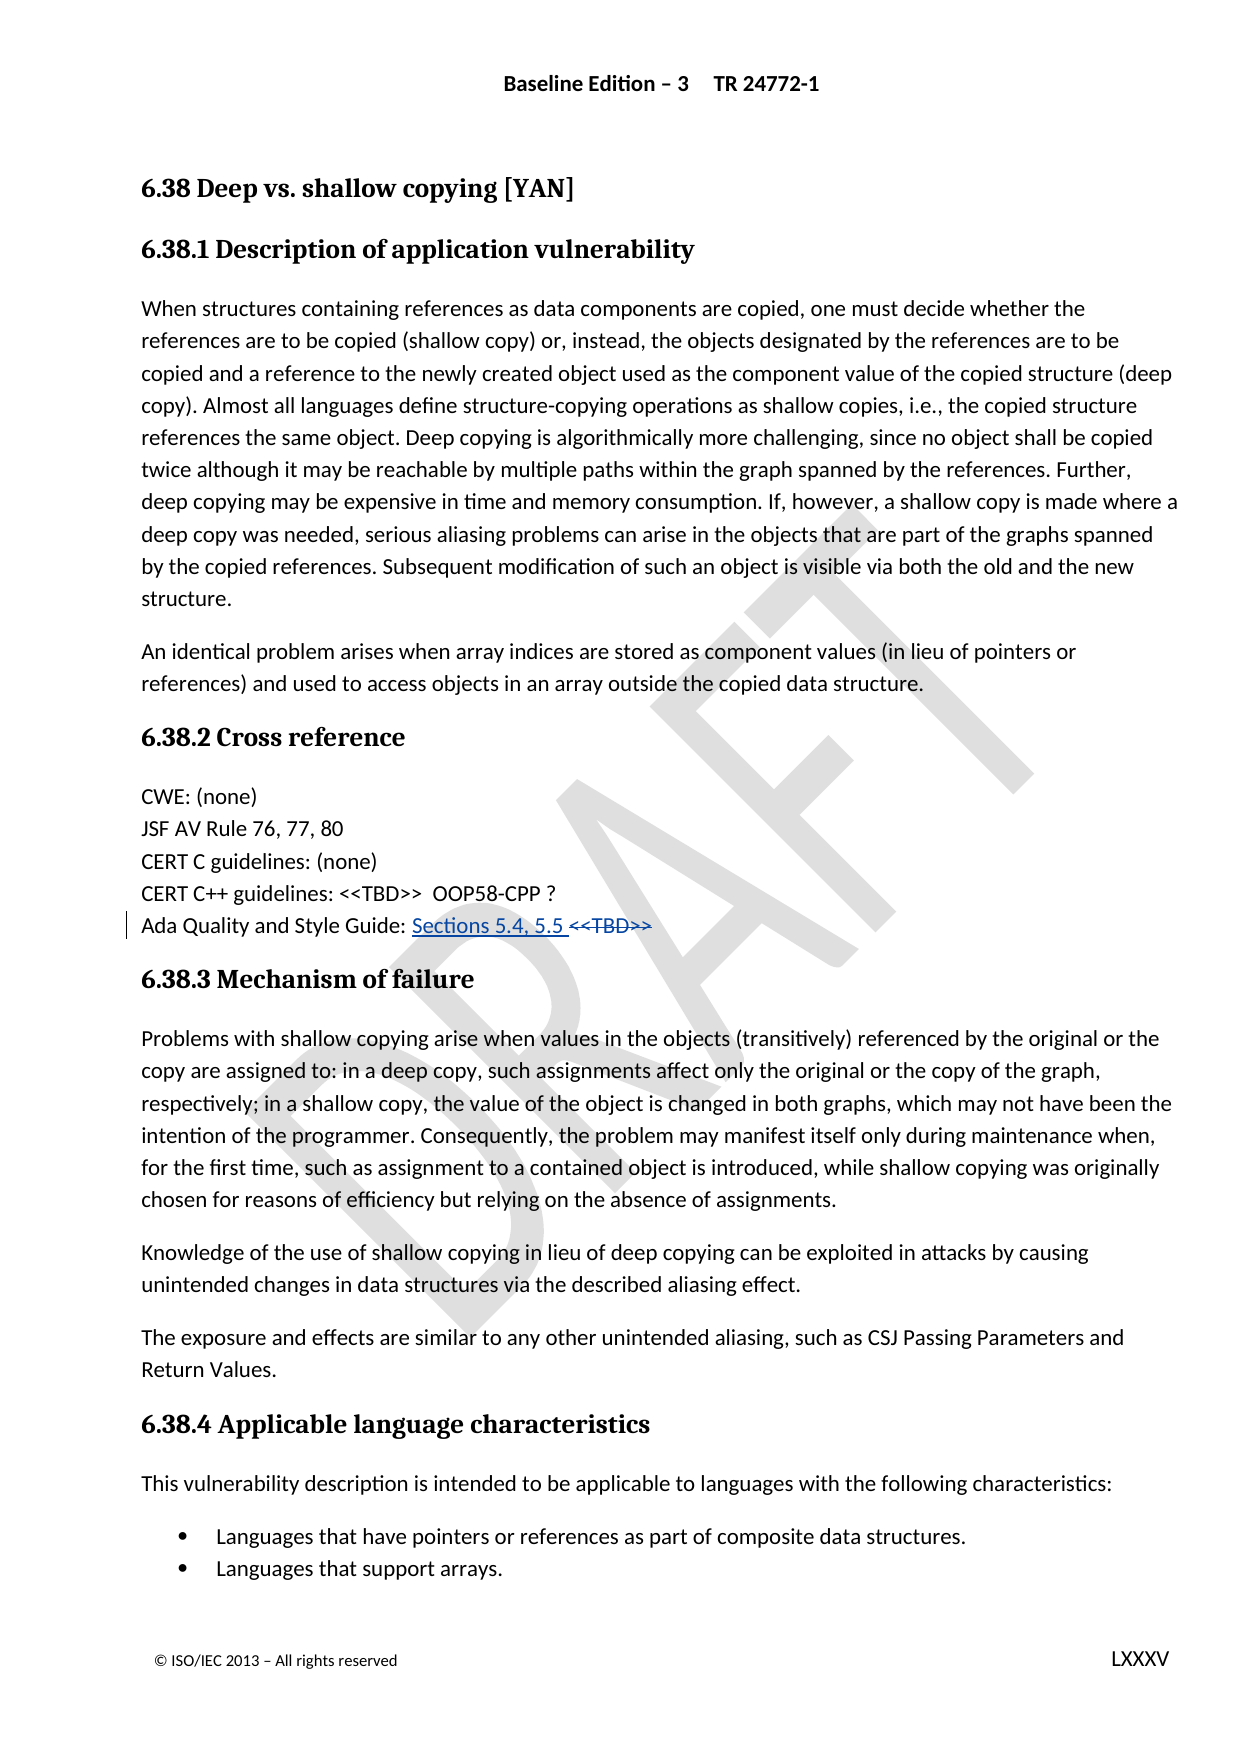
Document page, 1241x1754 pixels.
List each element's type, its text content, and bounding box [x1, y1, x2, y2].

list Languages that support arrays. [178, 1554, 1182, 1582]
text CERT C guidelines: (none) [141, 847, 1182, 875]
text This vulnerability description is intended to be applicable to languages with the following characteristics: [141, 1469, 1182, 1497]
text JSF AV Rule 76, 77, 80 [141, 814, 1182, 843]
subtitle 6.38 Deep vs. shallow copying [YAN] [141, 173, 1182, 205]
text Ada Quality and Style Guide: [141, 911, 1182, 939]
text When structures containing references as data components are copied, one must decide whether the references are to be copied (shallow copy) or, instead, the objects designated by the references are to be copied and a reference to the newly created object used as the component value of the copied structure (deep copy). Almost all languages define structure-copying operations as shallow copies, i.e., the copied structure references the same object. Deep copying is algorithmically more challenging, since no object shall be copied twice although it may be reachable by multiple paths within the graph spanned by the references. Further, deep copying may be expensive in time and memory consumption. If, however, a shallow copy is made where a deep copy was needed, serious aliasing problems can arise in the objects that are part of the graphs spanned by the copied references. Subsequent modification of such an object is visible via both the old and the new structure. [141, 294, 1182, 612]
text CERT C++ guidelines: <<TBD>> OOP58-CPP ? [141, 879, 1182, 907]
text The exposure and effects are similar to any other unintended aliasing, such as CSJ Passing Parameters and Return Values. [141, 1323, 1182, 1384]
text Problems with shallow copying arise when values in the objects (transitively) referenced by the original or the copy are assigned to: in a deep copy, such assignments affect only the original or the copy of the graph, respectively; in a shallow copy, the value of the object is changed in both graphs, which may not have been the intention of the programmer. Consequently, the problem may manifest itself only during maintenance when, for the first time, such as assignment to a contained object is introduced, while shallow copying was originally chosen for reasons of efficiency but relying on the absence of assignments. [141, 1024, 1182, 1213]
text CWE: (none) [141, 782, 1182, 810]
subtitle 6.38.1 Description of application vulnerability [141, 234, 1182, 265]
text Knowledge of the use of shallow copying in lieu of deep copying can be exploited in attacks by causing unintended changes in data structures via the described aliasing effect. [141, 1238, 1182, 1298]
subtitle 6.38.2 Cross reference [141, 722, 1182, 753]
subtitle 6.38.3 Mechanism of failure [141, 964, 1182, 995]
text An identical problem arises when array indices are stored as component values (in lieu of pointers or references) and used to access objects in an array outside the copied data structure. [141, 637, 1182, 697]
list Languages that have pointers or references as part of composite data structures. [178, 1522, 1182, 1550]
subtitle 6.38.4 Applicable language characteristics [141, 1409, 1182, 1440]
